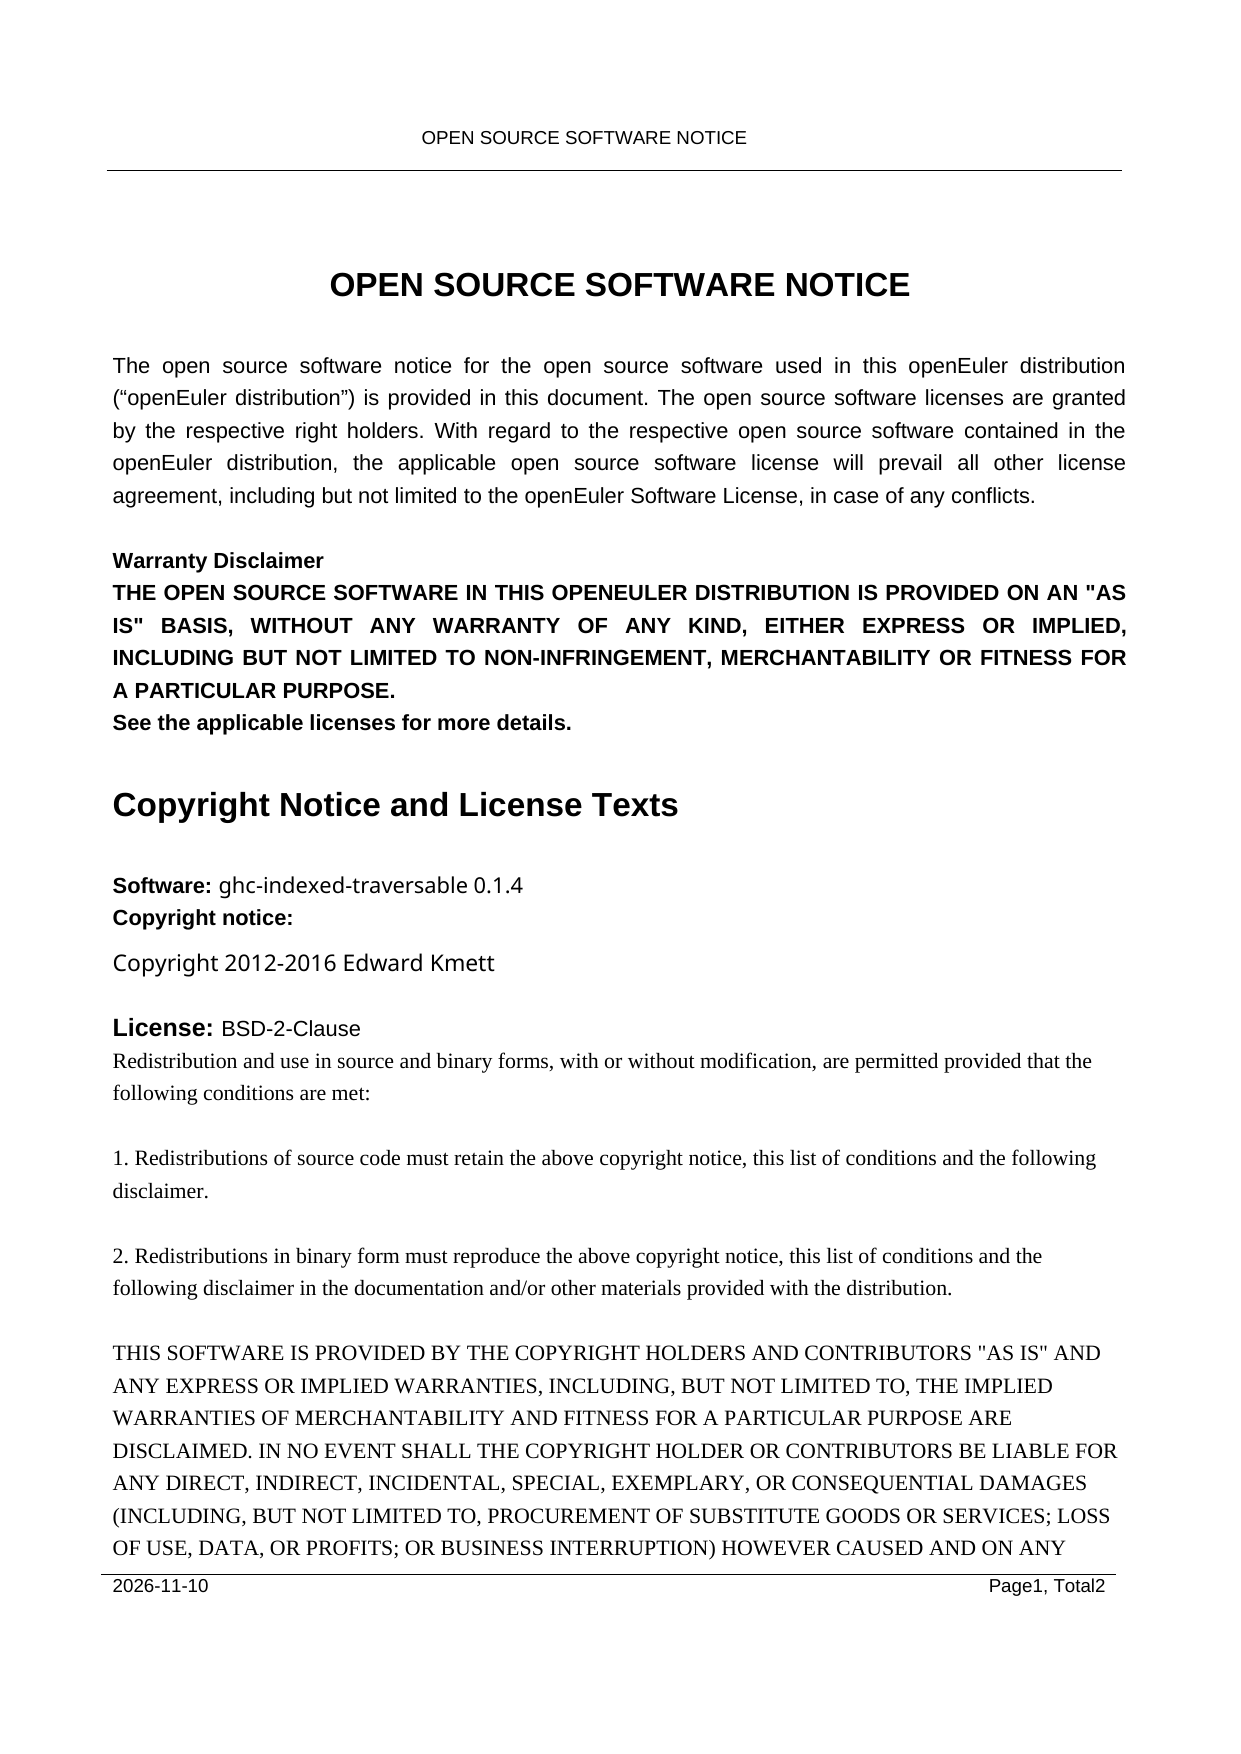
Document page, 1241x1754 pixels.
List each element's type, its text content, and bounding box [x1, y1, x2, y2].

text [112, 1044, 1128, 1564]
text Copyright notice: [112, 901, 1128, 934]
text License: BSD-2-Clause [112, 1012, 1128, 1044]
text Warranty Disclaimer [112, 544, 1128, 576]
text Copyright 2012-2016 Edward Kmett [112, 947, 1128, 1012]
text OPEN SOURCE SOFTWARE NOTICE [112, 251, 1128, 316]
title Software: ghc-indexed-traversable 0.1.4 [112, 869, 1128, 901]
text The open source software notice for the open source software used in this openEuler distribution (“openEuler distribution”) is provided in this document. The open source software licenses are granted by the respective right holders. With regard to the respective open source software contained in the openEuler distribution, the applicable open source software license will prevail all other license agreement, including but not limited to the openEuler Software License, in case of any conflicts. [112, 349, 1128, 511]
text THE OPEN SOURCE SOFTWARE IN THIS OPENEULER DISTRIBUTION IS PROVIDED ON AN "AS IS" BASIS, WITHOUT ANY WARRANTY OF ANY KIND, EITHER EXPRESS OR IMPLIED, INCLUDING BUT NOT LIMITED TO NON-INFRINGEMENT, MERCHANTABILITY OR FITNESS FOR A PARTICULAR PURPOSE. See the applicable licenses for more details. [112, 576, 1128, 739]
text Copyright Notice and License Texts [112, 771, 1128, 836]
